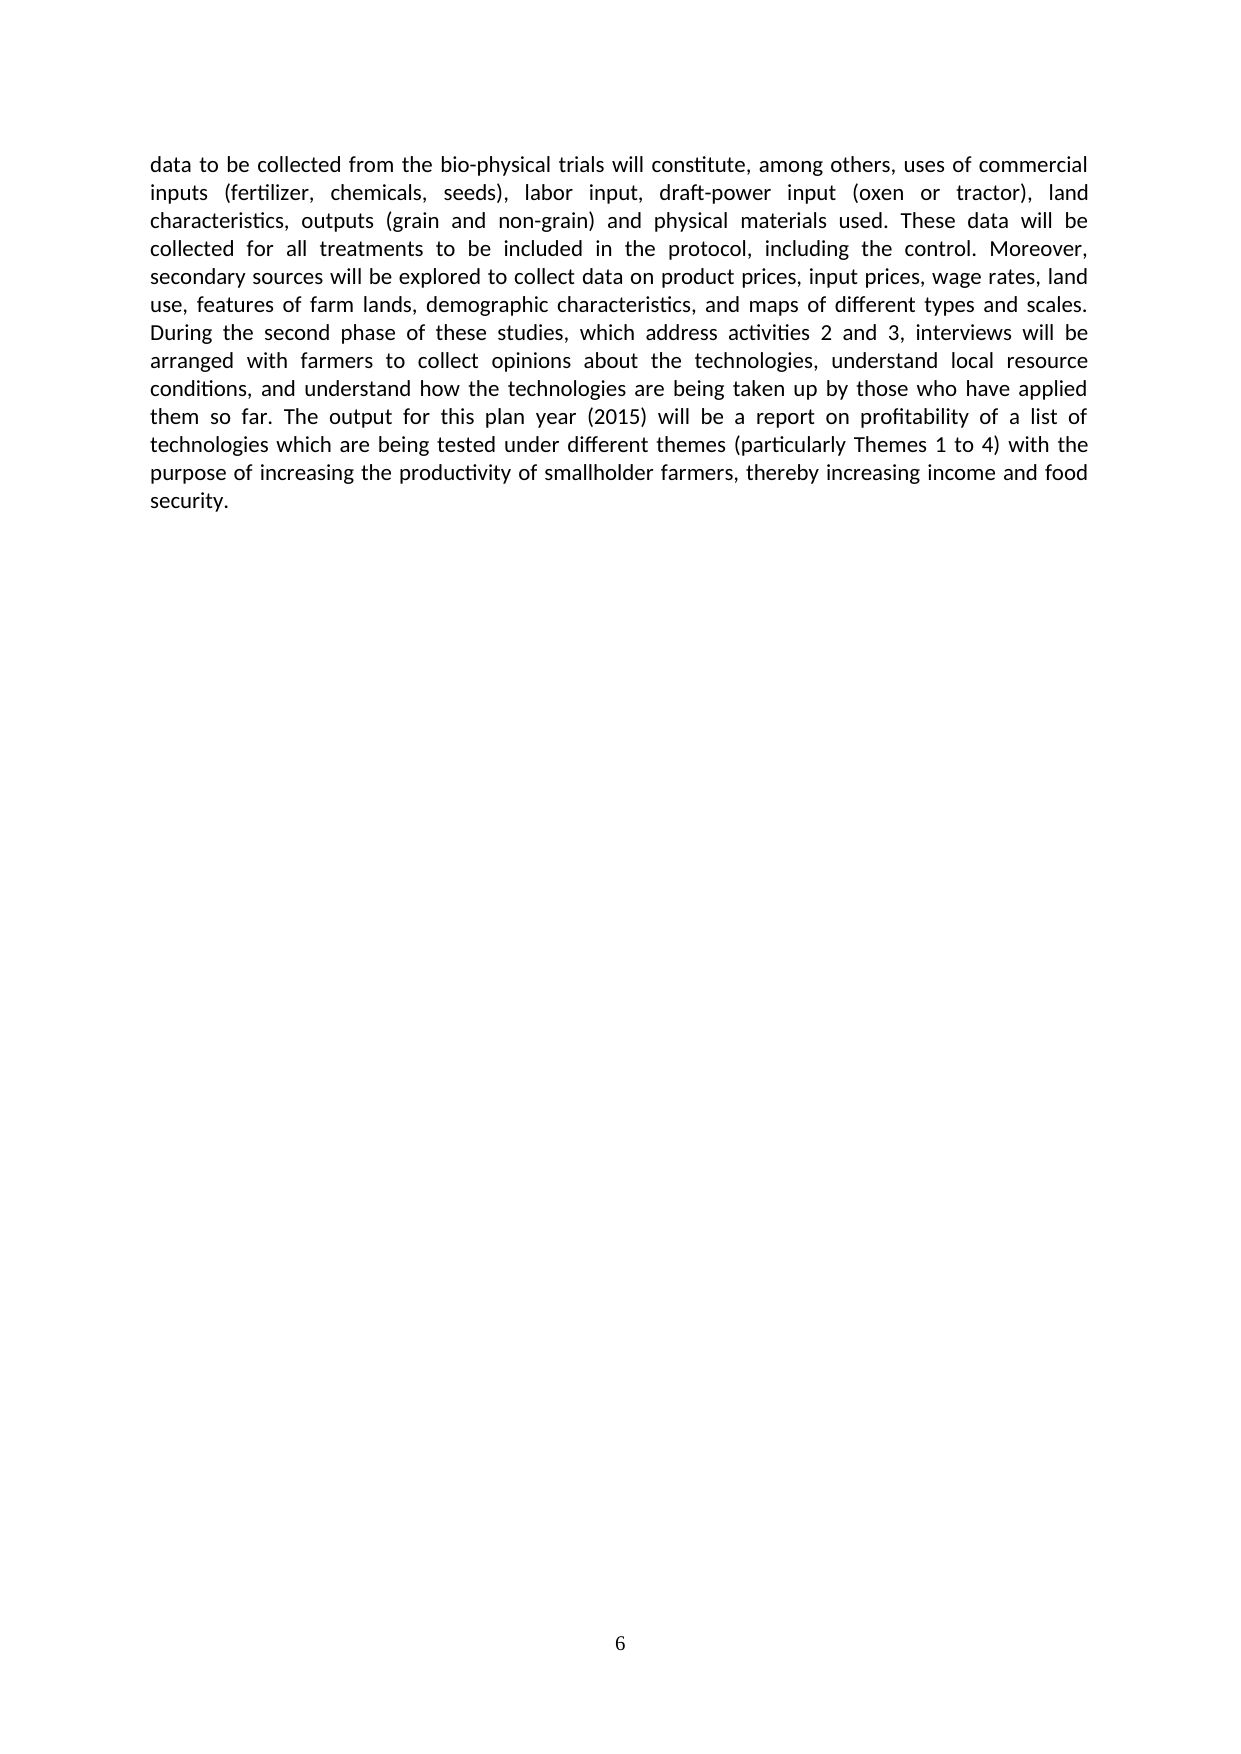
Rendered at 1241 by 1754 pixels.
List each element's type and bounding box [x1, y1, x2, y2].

text [150, 150, 1090, 514]
